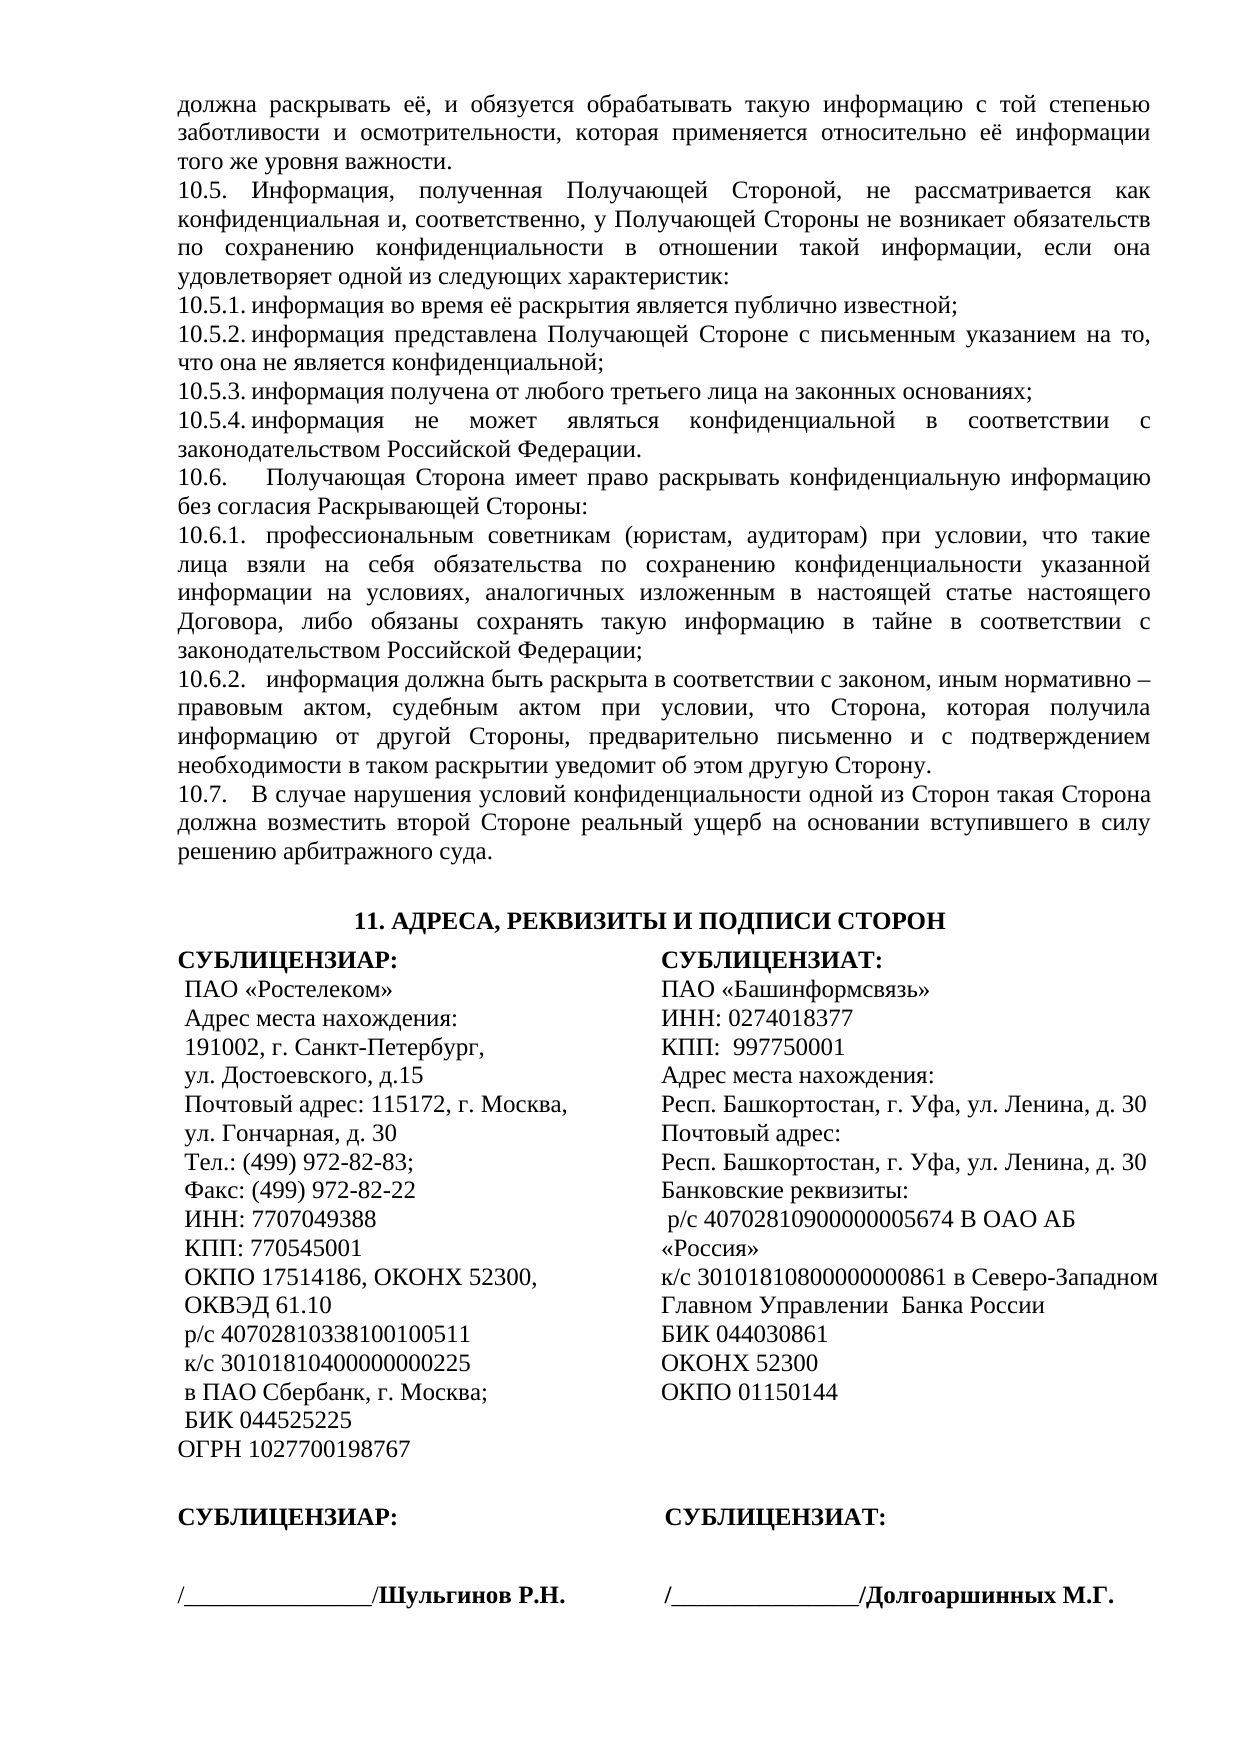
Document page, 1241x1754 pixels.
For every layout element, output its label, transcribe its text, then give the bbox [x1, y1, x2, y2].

list Информация, полученная Получающей Стороной, не рассматривается как конфиденциальная и, соответственно, у Получающей Стороны не возникает обязательств по сохранению конфиденциальности в отношении такой информации, если она удовлетворяет одной из следующих характеристик: [177, 175, 1152, 290]
list информация представлена Получающей Стороне с письменным указанием на то, что она не является конфиденциальной; [177, 319, 1152, 376]
list Получающая Сторона имеет право раскрывать конфиденциальную информацию без согласия Раскрывающей Стороны: [177, 462, 1152, 520]
table_cell СУБЛИЦЕНЗИАТ: /_______________/Долгоаршинных М.Г. [664, 1492, 1189, 1609]
list профессиональным советникам (юристам, аудиторам) при условии, что такие лица взяли на себя обязательства по сохранению конфиденциальности указанной информации на условиях, аналогичных изложенным в настоящей статье настоящего Договора, либо обязаны сохранять такую информацию в тайне в соответствии с законодательством Российской Федерации; [177, 520, 1152, 664]
list информация получена от любого третьего лица на законных основаниях; [177, 376, 1152, 405]
table_header СУБЛИЦЕНЗИАТ: ПАО «Башинформсвязь» ИНН: 0274018377 КПП: 997750001 Адрес места нахождения: Респ. Башкортостан, г. Уфа, ул. Ленина, д. 30 Почтовый адрес: Респ. Башкортостан, г. Уфа, ул. Ленина, д. 30 Банковские реквизиты: р/с 40702810900000005674 В ОАО АБ «Россия» к/с 30101810800000000861 в Северо-Западном Главном Управлении Банка России БИК 044030861 ОКОНХ 52300 ОКПО 01150144 [650, 935, 1189, 1492]
list информация во время её раскрытия является публично известной; [177, 290, 1152, 319]
list информация не может являться конфиденциальной в соответствии с законодательством Российской Федерации. [177, 405, 1152, 462]
list В случае нарушения условий конфиденциальности одной из Сторон такая Сторона должна возместить второй Стороне реальный ущерб на основании вступившего в силу решению арбитражного суда. [177, 779, 1152, 865]
table_header СУБЛИЦЕНЗИАР: ПАО «Ростелеком» Адрес места нахождения: 191002, г. Санкт-Петербург, ул. Достоевского, д.15 Почтовый адрес: 115172, г. Москва, ул. Гончарная, д. 30 Тел.: (499) 972-82-83; Факс: (499) 972-82-22 ИНН: 7707049388 КПП: 770545001 ОКПО 17514186, ОКОНХ 52300, ОКВЭД 61.10 р/с 40702810338100100511 к/с 30101810400000000225 в ПАО Сбербанк, г. Москва; БИК 044525225 ОГРН 1027700198767 [166, 935, 649, 1492]
list информация должна быть раскрыта в соответствии с законом, иным нормативно – правовым актом, судебным актом при условии, что Сторона, которая получила информацию от другой Стороны, предварительно письменно и с подтверждением необходимости в таком раскрытии уведомит об этом другую Сторону. [177, 664, 1152, 779]
text 11. АДРЕСА, РЕКВИЗИТЫ И ПОДПИСИ СТОРОН [177, 906, 1122, 935]
table_cell СУБЛИЦЕНЗИАР: /_______________/Шульгинов Р.Н. [166, 1492, 664, 1609]
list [177, 89, 1152, 175]
